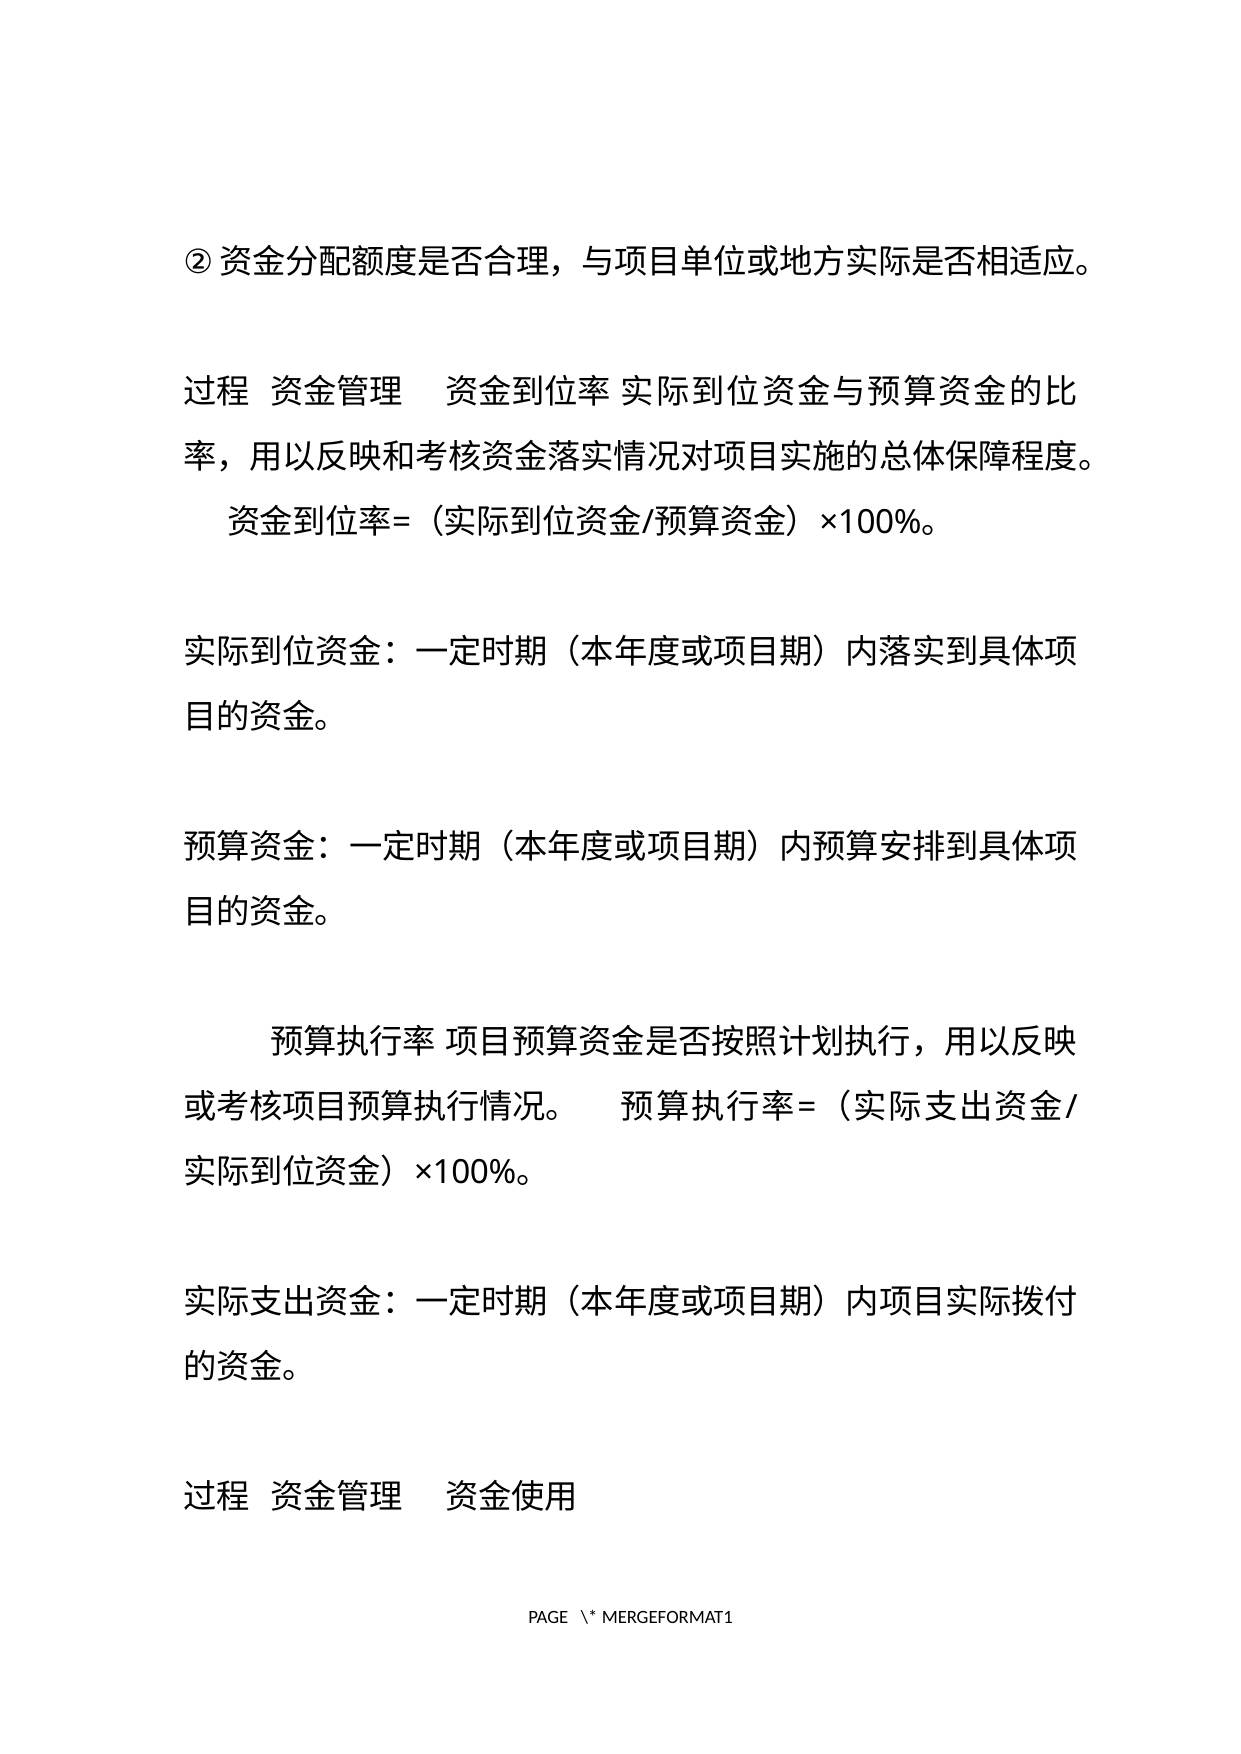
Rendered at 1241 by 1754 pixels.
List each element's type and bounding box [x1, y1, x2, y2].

text [183, 162, 1078, 1527]
